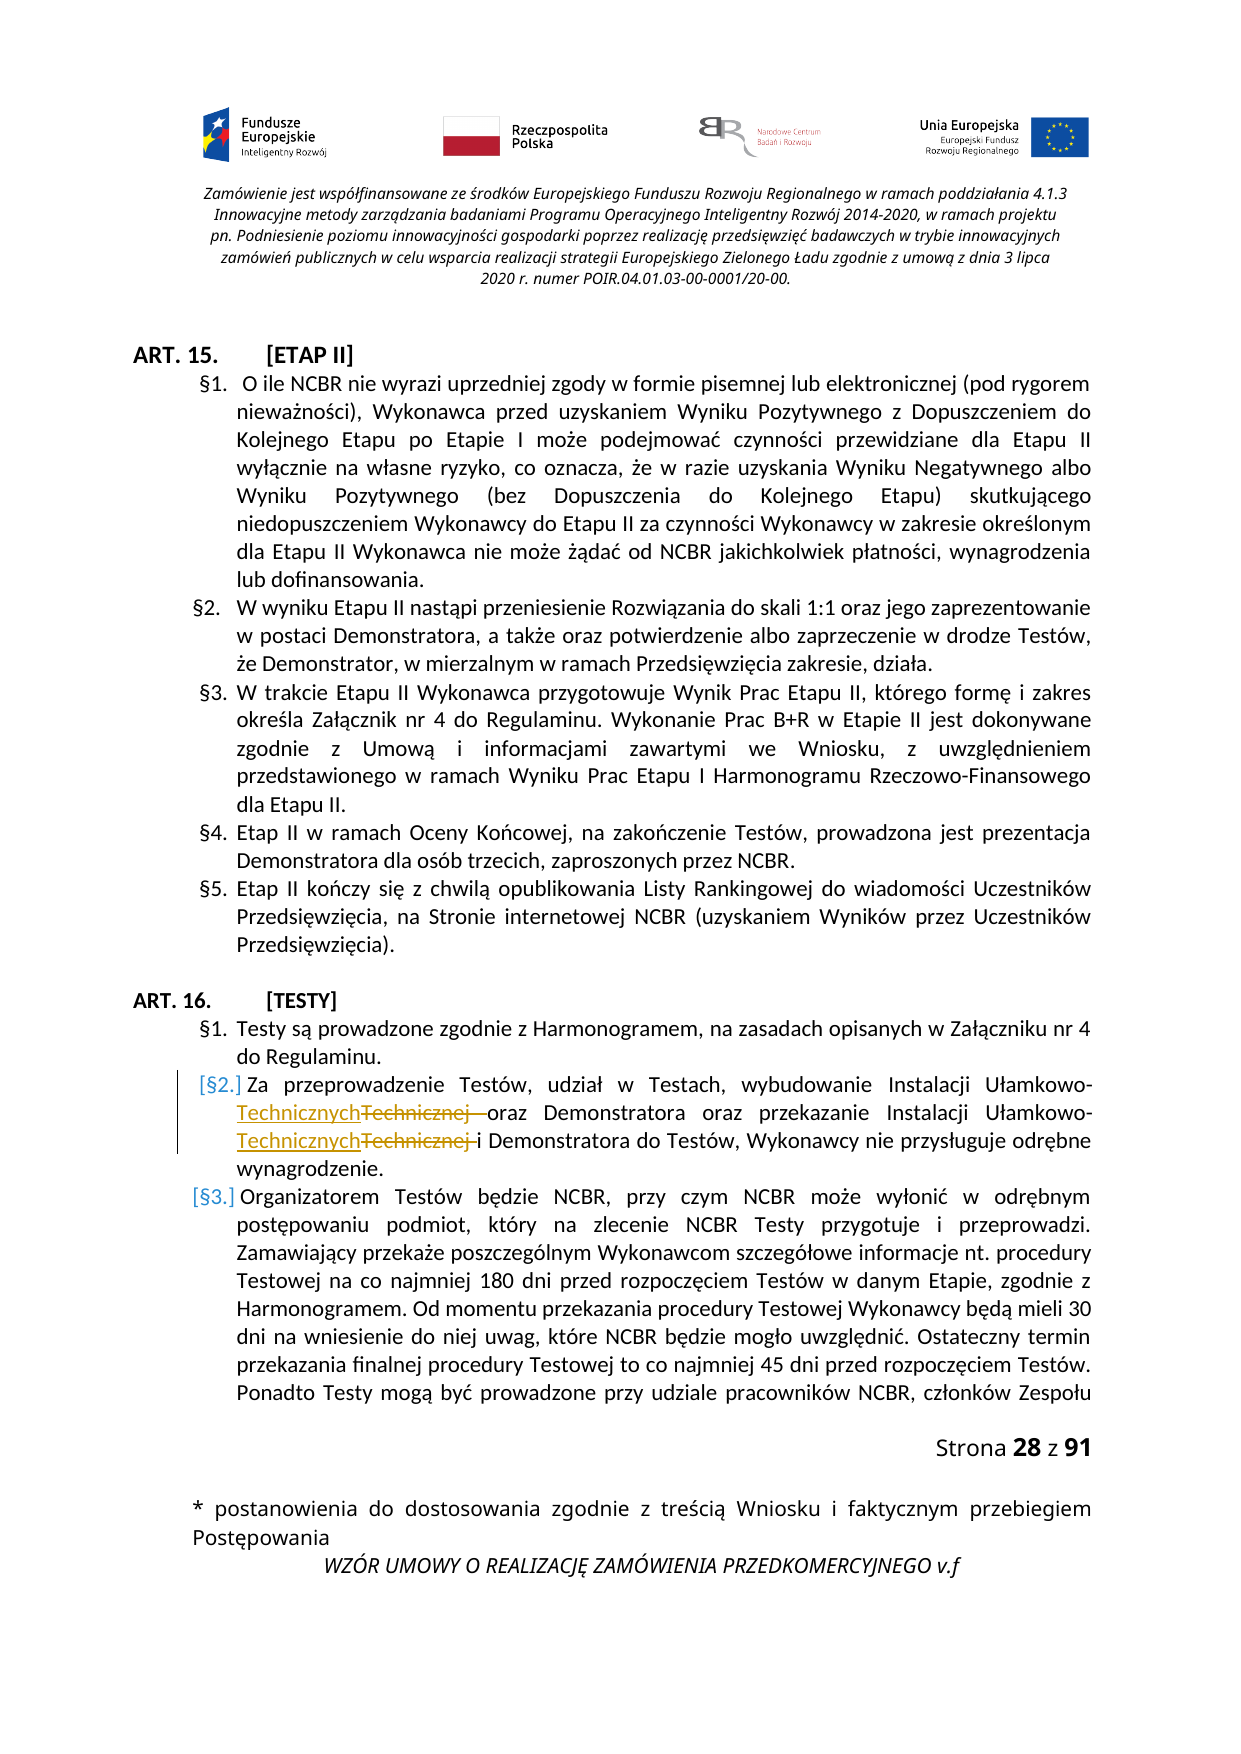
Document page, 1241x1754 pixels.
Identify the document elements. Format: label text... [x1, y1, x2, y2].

list Testy są prowadzone zgodnie z Harmonogramem, na zasadach opisanych w Załączniku nr 4 do Regulaminu. [199, 1014, 1093, 1070]
list Etap II w ramach Oceny Końcowej, na zakończenie Testów, prowadzona jest prezentacja Demonstratora dla osób trzecich, zaproszonych przez NCBR. [199, 818, 1093, 874]
list O ile NCBR nie wyrazi uprzedniej zgody w formie pisemnej lub elektronicznej (pod rygorem nieważności), Wykonawca przed uzyskaniem Wyniku Pozytywnego z Dopuszczeniem do Kolejnego Etapu po Etapie I może podejmować czynności przewidziane dla Etapu II wyłącznie na własne ryzyko, co oznacza, że w razie uzyskania Wyniku Negatywnego albo Wyniku Pozytywnego (bez Dopuszczenia do Kolejnego Etapu) skutkującego niedopuszczeniem Wykonawcy do Etapu II za czynności Wykonawcy w zakresie określonym dla Etapu II Wykonawca nie może żądać od NCBR jakichkolwiek płatności, wynagrodzenia lub dofinansowania. [199, 369, 1093, 593]
subtitle [TESTY] [133, 986, 1093, 1014]
list Etap II kończy się z chwilą opublikowania Listy Rankingowej do wiadomości Uczestników Przedsięwzięcia, na Stronie internetowej NCBR (uzyskaniem Wyników przez Uczestników Przedsięwzięcia). [199, 874, 1093, 958]
list Za przeprowadzenie Testów, udział w Testach, wybudowanie Instalacji Ułamkowo-oraz Demonstratora oraz przekazanie Instalacji Ułamkowo-i Demonstratora do Testów, Wykonawcy nie przysługuje odrębne wynagrodzenie. [199, 1070, 1093, 1182]
picture [203, 107, 1089, 162]
list W wyniku Etapu II nastąpi przeniesienie Rozwiązania do skali 1:1 oraz jego zaprezentowanie w postaci Demonstratora, a także oraz potwierdzenie albo zaprzeczenie w drodze Testów, że Demonstrator, w mierzalnym w ramach Przedsięwzięcia zakresie, działa. [192, 593, 1093, 678]
list W trakcie Etapu II Wykonawca przygotowuje Wynik Prac Etapu II, którego formę i zakres określa Załącznik nr 4 do Regulaminu. Wykonanie Prac B+R w Etapie II jest dokonywane zgodnie z Umową i informacjami zawartymi we Wniosku, z uwzględnieniem przedstawionego w ramach Wyniku Prac Etapu I Harmonogramu Rzeczowo-Finansowego dla Etapu II. [199, 678, 1093, 818]
subtitle [ETAP II] [133, 339, 1093, 369]
